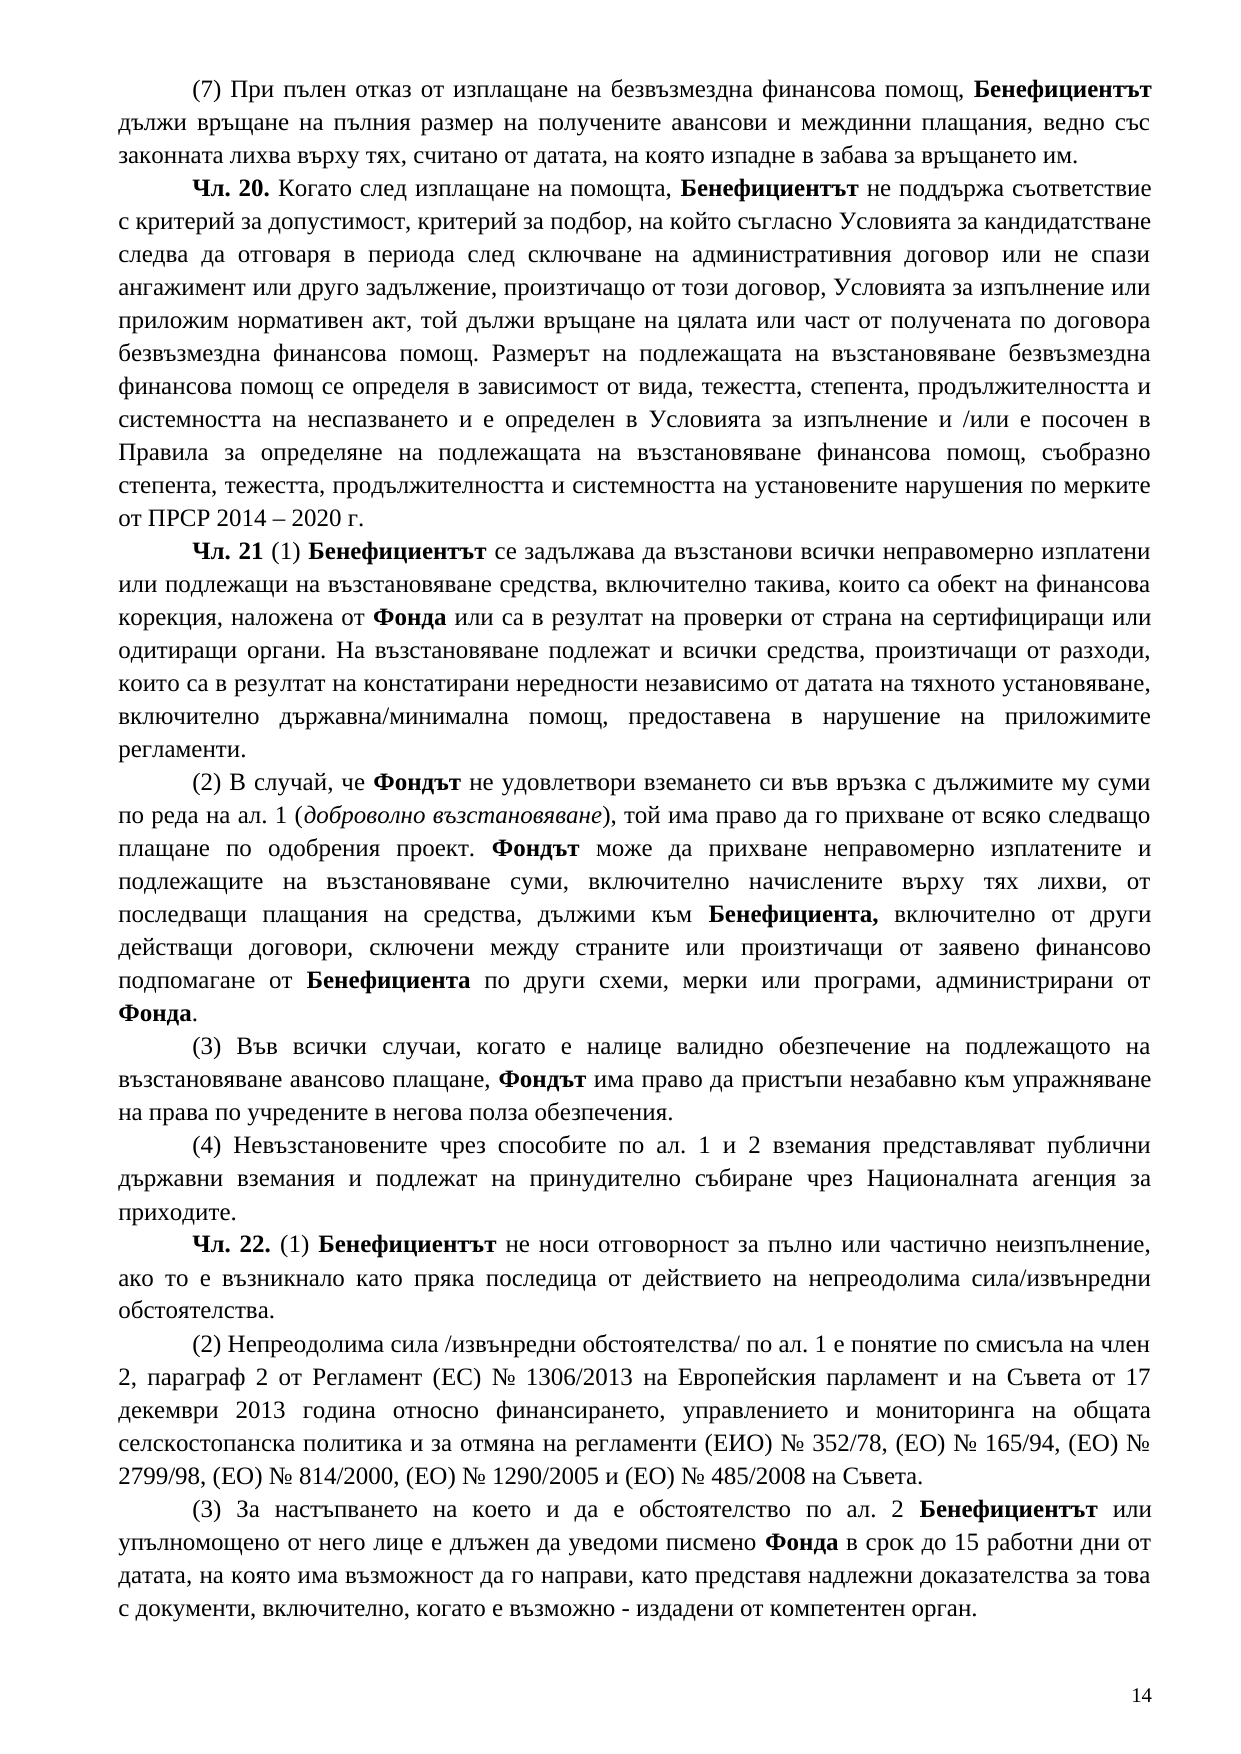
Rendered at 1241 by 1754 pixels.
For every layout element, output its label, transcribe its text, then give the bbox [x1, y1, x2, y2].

text (2) Непреодолима сила /извънредни обстоятелства/ по ал. 1 е понятие по смисъла на член 2, параграф 2 от Регламент (ЕС) № 1306/2013 на Европейския парламент и на Съвета от 17 декември 2013 година относно финансирането, управлението и мониторинга на общата селскостопанска политика и за отмяна на регламенти (ЕИО) № 352/78, (ЕО) № 165/94, (ЕО) № 2799/98, (ЕО) № 814/2000, (ЕО) № 1290/2005 и (ЕО) № 485/2008 на Съвета. [118, 1329, 1152, 1489]
text (3) За настъпването на което и да е обстоятелство по ал. 2 Бенефициентът или упълномощено от него лице е длъжен да уведоми писмено Фонда в срок до 15 работни дни от датата, на която има възможност да го направи, като представя надлежни доказателства за това с документи, включително, когато е възможно - издадени от компетентен орган. [118, 1494, 1152, 1622]
text (2) В случай, че Фондът не удовлетвори вземането си във връзка с дължимите му суми по реда на ал. 1 (доброволно възстановяване), той има право да го прихване от всяко следващо плащане по одобрения проект. Фондът може да прихване неправомерно изплатените и подлежащите на възстановяване суми, включително начислените върху тях лихви, от последващи плащания на средства, дължими към Бенефициента, включително от други действащи договори, сключени между страните или произтичащи от заявено финансово подпомагане от Бенефициента по други схеми, мерки или програми, администрирани от Фонда. [118, 767, 1152, 1027]
text (7) При пълен отказ от изплащане на безвъзмездна финансова помощ, Бенефициентът дължи връщане на пълния размер на получените авансови и междинни плащания, ведно със законната лихва върху тях, считано от датата, на която изпадне в забава за връщането им. [118, 74, 1152, 169]
text (3) Във всички случаи, когато е налице валидно обезпечение на подлежащото на възстановяване авансово плащане, Фондът има право да пристъпи незабавно към упражняване на права по учредените в негова полза обезпечения. [118, 1031, 1152, 1126]
text Чл. 22. (1) Бенефициентът не носи отговорност за пълно или частично неизпълнение, ако то е възникнало като пряка последица от действието на непреодолима сила/извънредни обстоятелства. [118, 1229, 1152, 1324]
text Чл. 21 (1) Бенефициентът се задължава да възстанови всички неправомерно изплатени или подлежащи на възстановяване средства, включително такива, които са обект на финансова корекция, наложена от Фонда или са в резултат на проверки от страна на сертифициращи или одитиращи органи. На възстановяване подлежат и всички средства, произтичащи от разходи, които са в резултат на констатирани нередности независимо от датата на тяхното установяване, включително държавна/минимална помощ, предоставена в нарушение на приложимите регламенти. [118, 536, 1152, 763]
text (4) Невъзстановените чрез способите по ал. 1 и 2 вземания представляват публични държавни вземания и подлежат на принудително събиране чрез Националната агенция за приходите. [118, 1131, 1152, 1225]
text Чл. 20. Когато след изплащане на помощта, Бенефициентът не поддържа съответствие с критерий за допустимост, критерий за подбор, на който съгласно Условията за кандидатстване следва да отговаря в периода след сключване на административния договор или не спази ангажимент или друго задължение, произтичащо от този договор, Условията за изпълнение или приложим нормативен акт, той дължи връщане на цялата или част от получената по договора безвъзмездна финансова помощ. Размерът на подлежащата на възстановяване безвъзмездна финансова помощ се определя в зависимост от вида, тежестта, степента, продължителността и системността на неспазването и е определен в Условията за изпълнение и /или е посочен в Правила за определяне на подлежащата на възстановяване финансова помощ, съобразно степента, тежестта, продължителността и системността на установените нарушения по мерките от ПРСР 2014 – 2020 г. [118, 173, 1152, 532]
